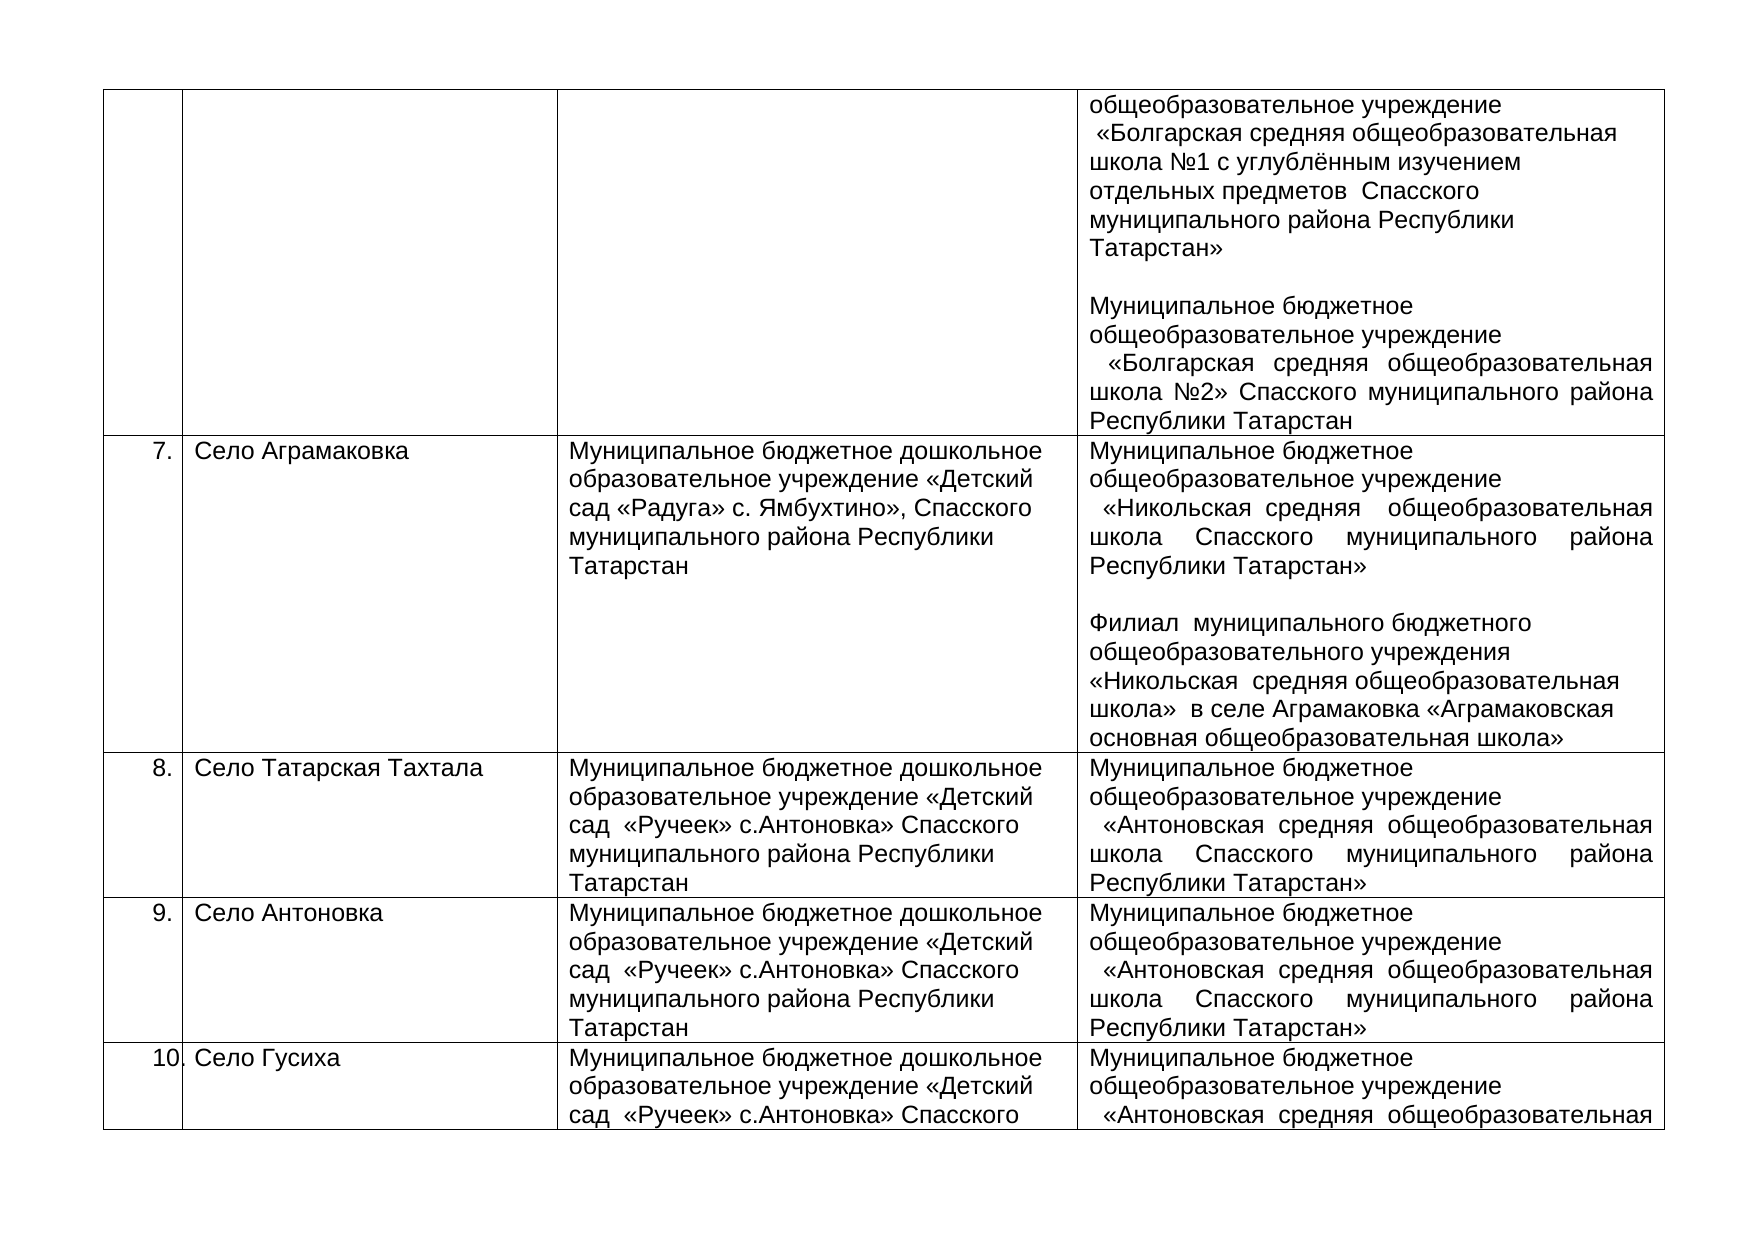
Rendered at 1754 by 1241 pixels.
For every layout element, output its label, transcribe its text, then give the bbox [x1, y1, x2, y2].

table_cell [104, 90, 182, 435]
table_cell Село Антоновка [183, 898, 557, 1042]
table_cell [558, 1043, 1077, 1129]
table_cell [558, 90, 1077, 435]
table_cell Село Татарская Тахтала [183, 753, 557, 897]
table_cell Село Гусиха [183, 1043, 557, 1129]
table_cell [1078, 1043, 1664, 1129]
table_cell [1078, 90, 1664, 435]
table_cell [104, 753, 182, 897]
table_cell Село Аграмаковка [183, 436, 557, 752]
table_cell [104, 1043, 182, 1129]
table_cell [183, 90, 557, 435]
table_cell Муниципальное бюджетное дошкольное образовательное учреждение «Детский сад «Радуга» с. Ямбухтино», Спасского муниципального района Республики Татарстан [558, 436, 1077, 752]
table_cell [104, 898, 182, 1042]
table_cell [104, 436, 182, 752]
table_cell Муниципальное бюджетное общеобразовательное учреждение «Никольская средняя общеобразовательная школа Спасского муниципального района Республики Татарстан» Филиал муниципального бюджетного общеобразовательного учреждения «Никольская средняя общеобразовательная школа» в селе Аграмаковка «Аграмаковская основная общеобразовательная школа» [1078, 436, 1664, 752]
